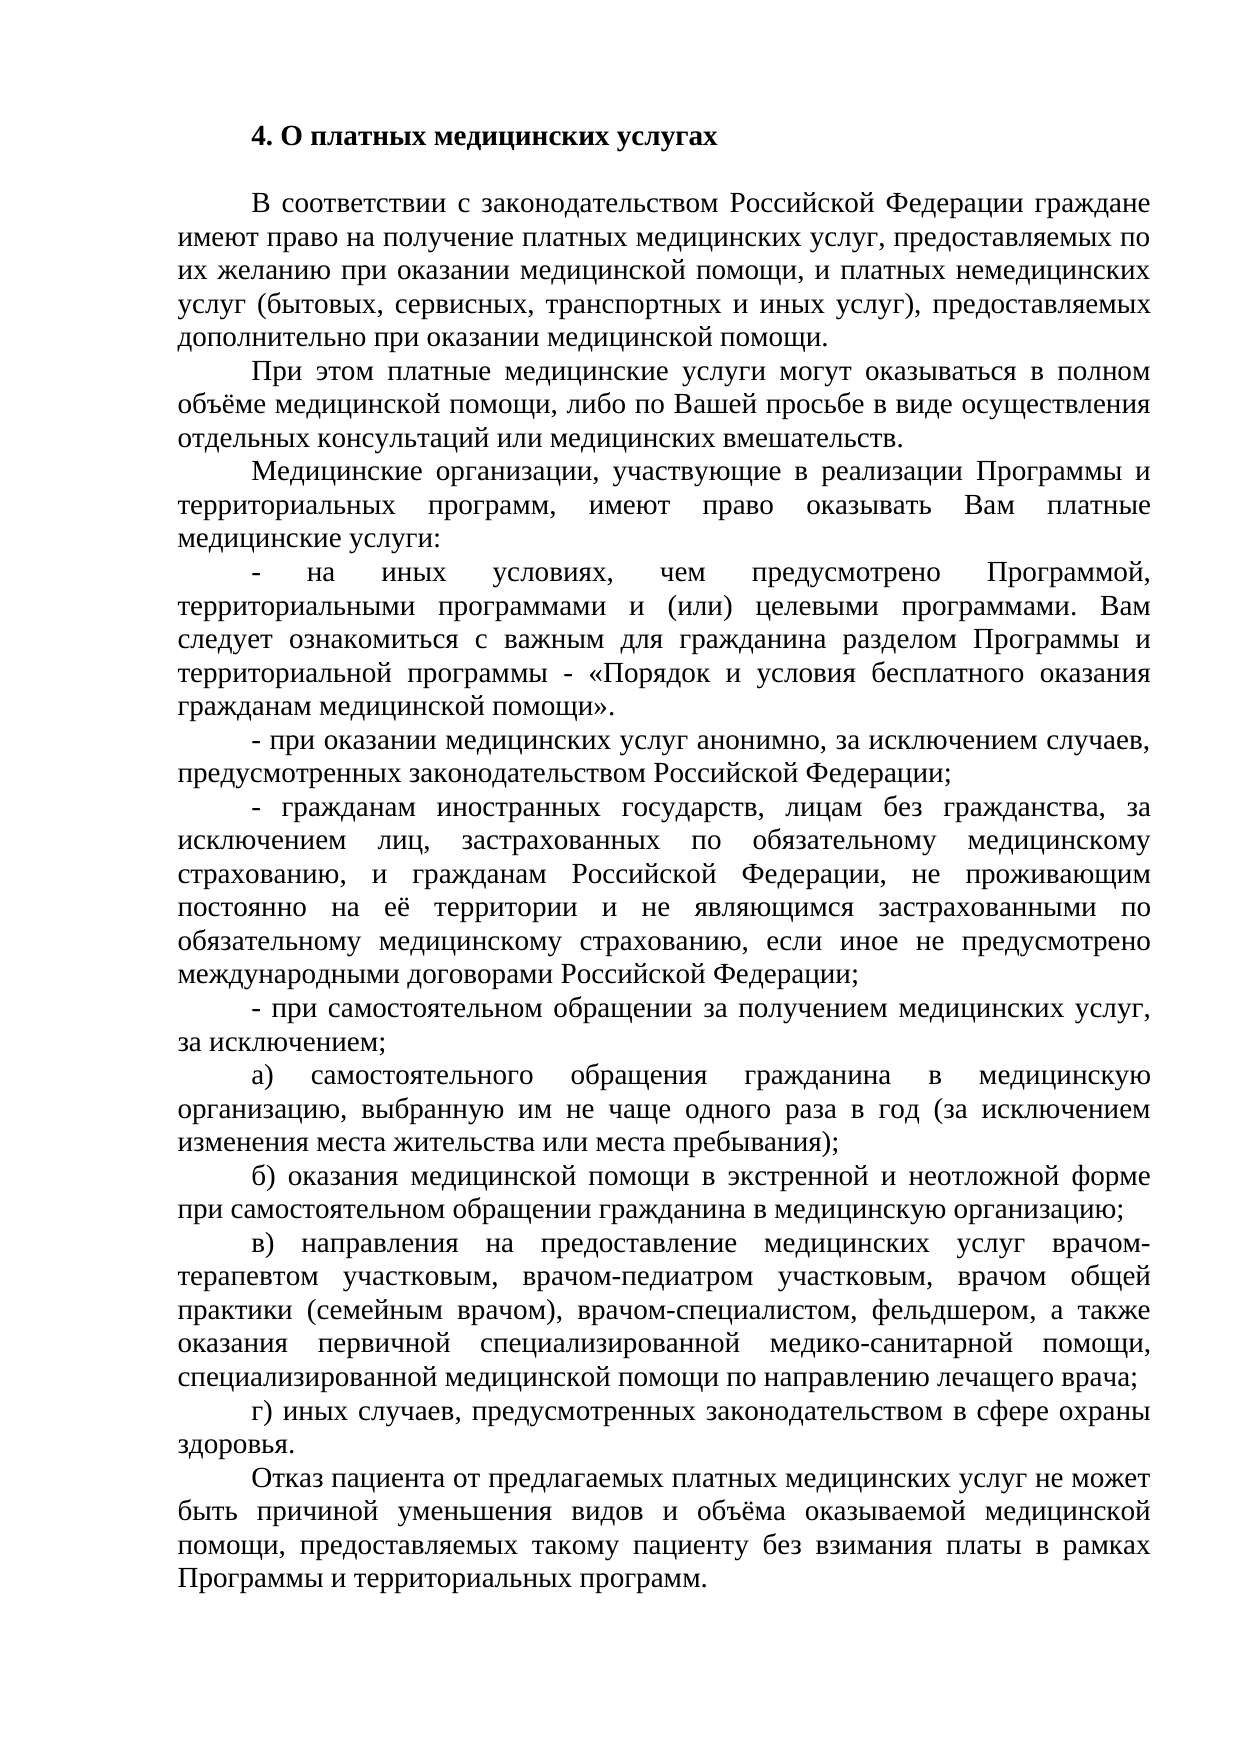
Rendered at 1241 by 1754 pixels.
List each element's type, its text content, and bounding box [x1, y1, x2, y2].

text В соответствии с законодательством Российской Федерации граждане имеют право на получение платных медицинских услуг, предоставляемых по их желанию при оказании медицинской помощи, и платных немедицинских услуг (бытовых, сервисных, транспортных и иных услуг), предоставляемых дополнительно при оказании медицинской помощи. [177, 185, 1152, 353]
text Медицинские организации, участвующие в реализации Программы и территориальных программ, имеют право оказывать Вам платные медицинские услуги: [177, 453, 1152, 554]
text 4. О платных медицинских услугах [177, 118, 1152, 152]
text а) самостоятельного обращения гражданина в медицинскую организацию, выбранную им не чаще одного раза в год (за исключением изменения места жительства или места пребывания); [177, 1057, 1152, 1158]
text При этом платные медицинские услуги могут оказываться в полном объёме медицинской помощи, либо по Вашей просьбе в виде осуществления отдельных консультаций или медицинских вмешательств. [177, 353, 1152, 453]
text г) иных случаев, предусмотренных законодательством в сфере охраны здоровья. [177, 1393, 1152, 1460]
text Отказ пациента от предлагаемых платных медицинских услуг не может быть причиной уменьшения видов и объёма оказываемой медицинской помощи, предоставляемых такому пациенту без взимания платы в рамках Программы и территориальных программ. [177, 1460, 1152, 1594]
text б) оказания медицинской помощи в экстренной и неотложной форме при самостоятельном обращении гражданина в медицинскую организацию; [177, 1158, 1152, 1225]
text - при оказании медицинских услуг анонимно, за исключением случаев, предусмотренных законодательством Российской Федерации; [177, 722, 1152, 789]
text в) направления на предоставление медицинских услуг врачом-терапевтом участковым, врачом-педиатром участковым, врачом общей практики (семейным врачом), врачом-специалистом, фельдшером, а также оказания первичной специализированной медико-санитарной помощи, специализированной медицинской помощи по направлению лечащего врача; [177, 1225, 1152, 1393]
text - при самостоятельном обращении за получением медицинских услуг, за исключением; [177, 990, 1152, 1057]
text - гражданам иностранных государств, лицам без гражданства, за исключением лиц, застрахованных по обязательному медицинскому страхованию, и гражданам Российской Федерации, не проживающим постоянно на её территории и не являющимся застрахованными по обязательному медицинскому страхованию, если иное не предусмотрено международными договорами Российской Федерации; [177, 789, 1152, 990]
text - на иных условиях, чем предусмотрено Программой, территориальными программами и (или) целевыми программами. Вам следует ознакомиться с важным для гражданина разделом Программы и территориальной программы - «Порядок и условия бесплатного оказания гражданам медицинской помощи». [177, 554, 1152, 722]
